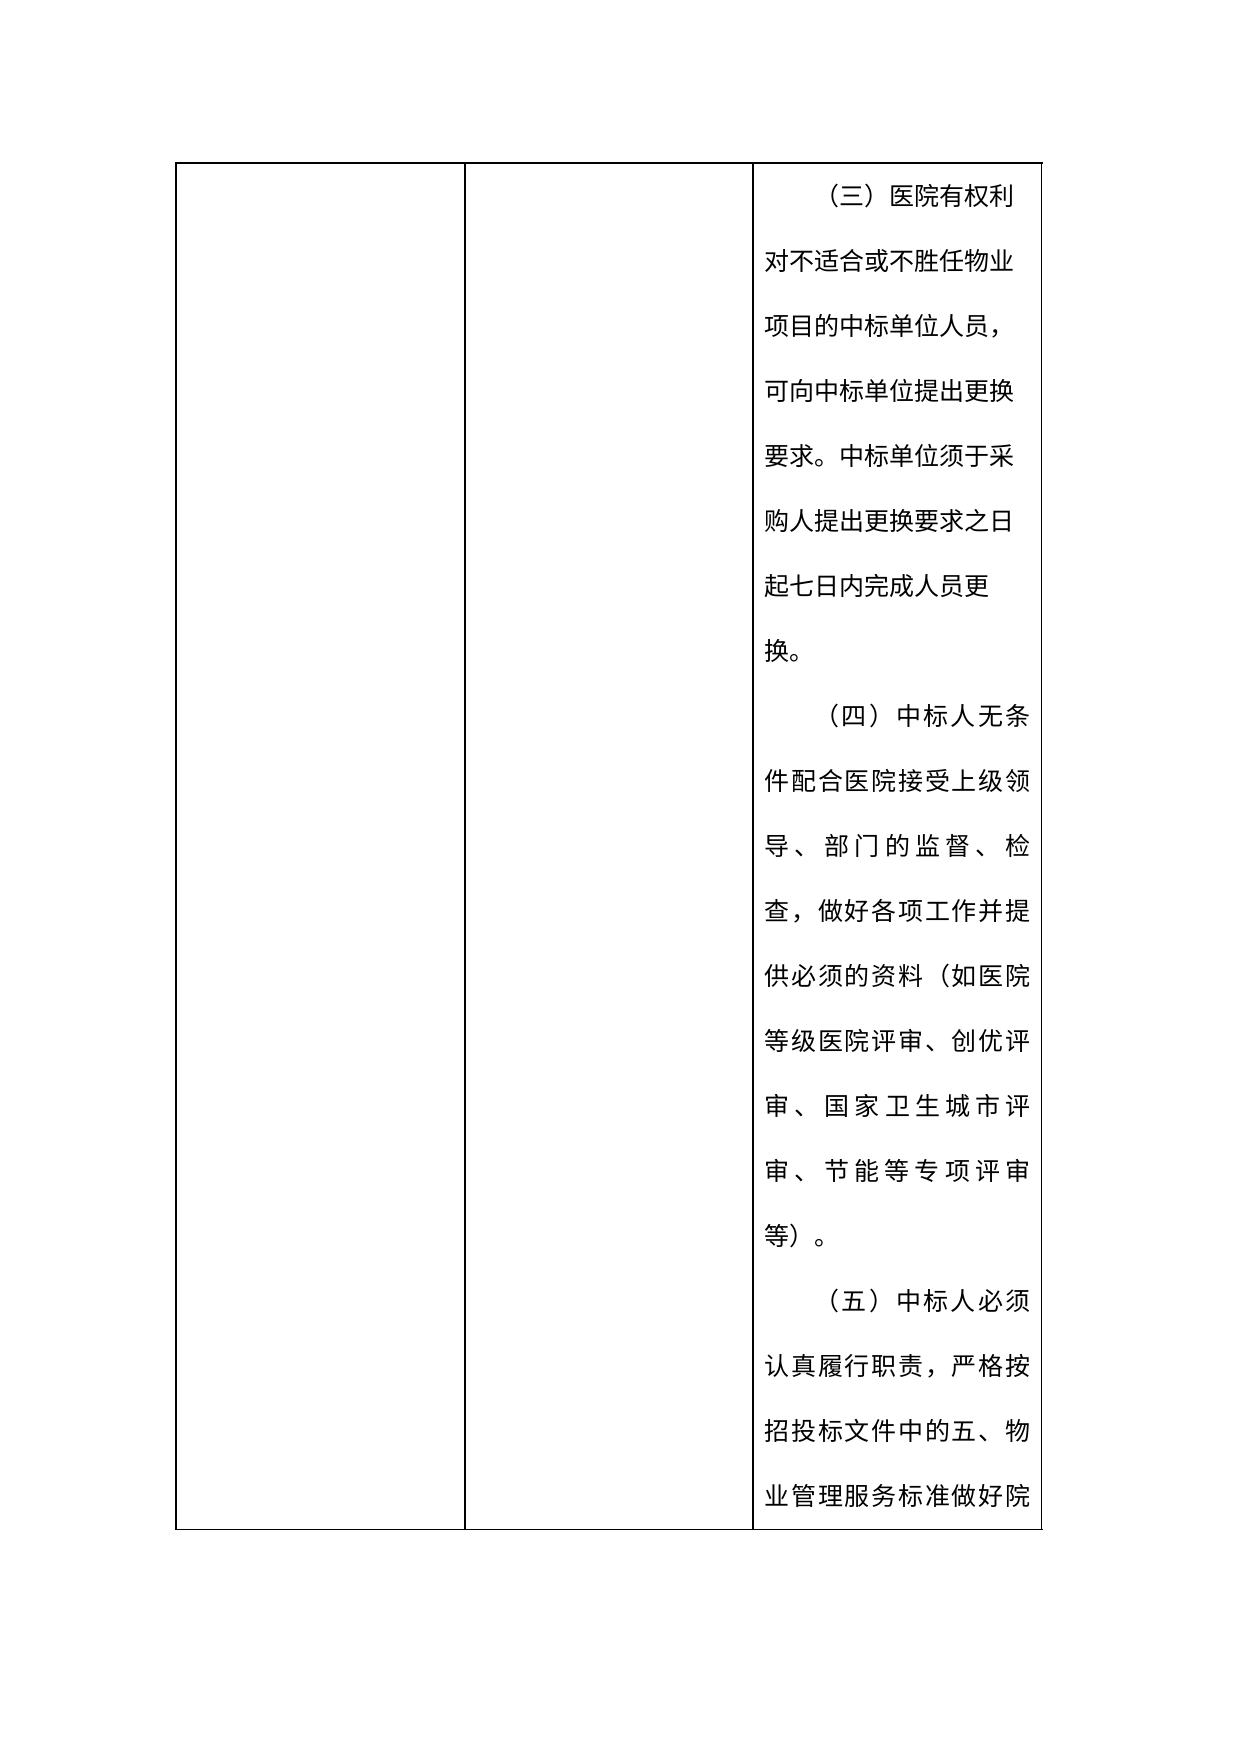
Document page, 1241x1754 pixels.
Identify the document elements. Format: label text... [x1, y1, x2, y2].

table_cell 7 [177, 164, 464, 1528]
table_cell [754, 164, 1041, 1528]
table_cell [466, 164, 752, 1528]
